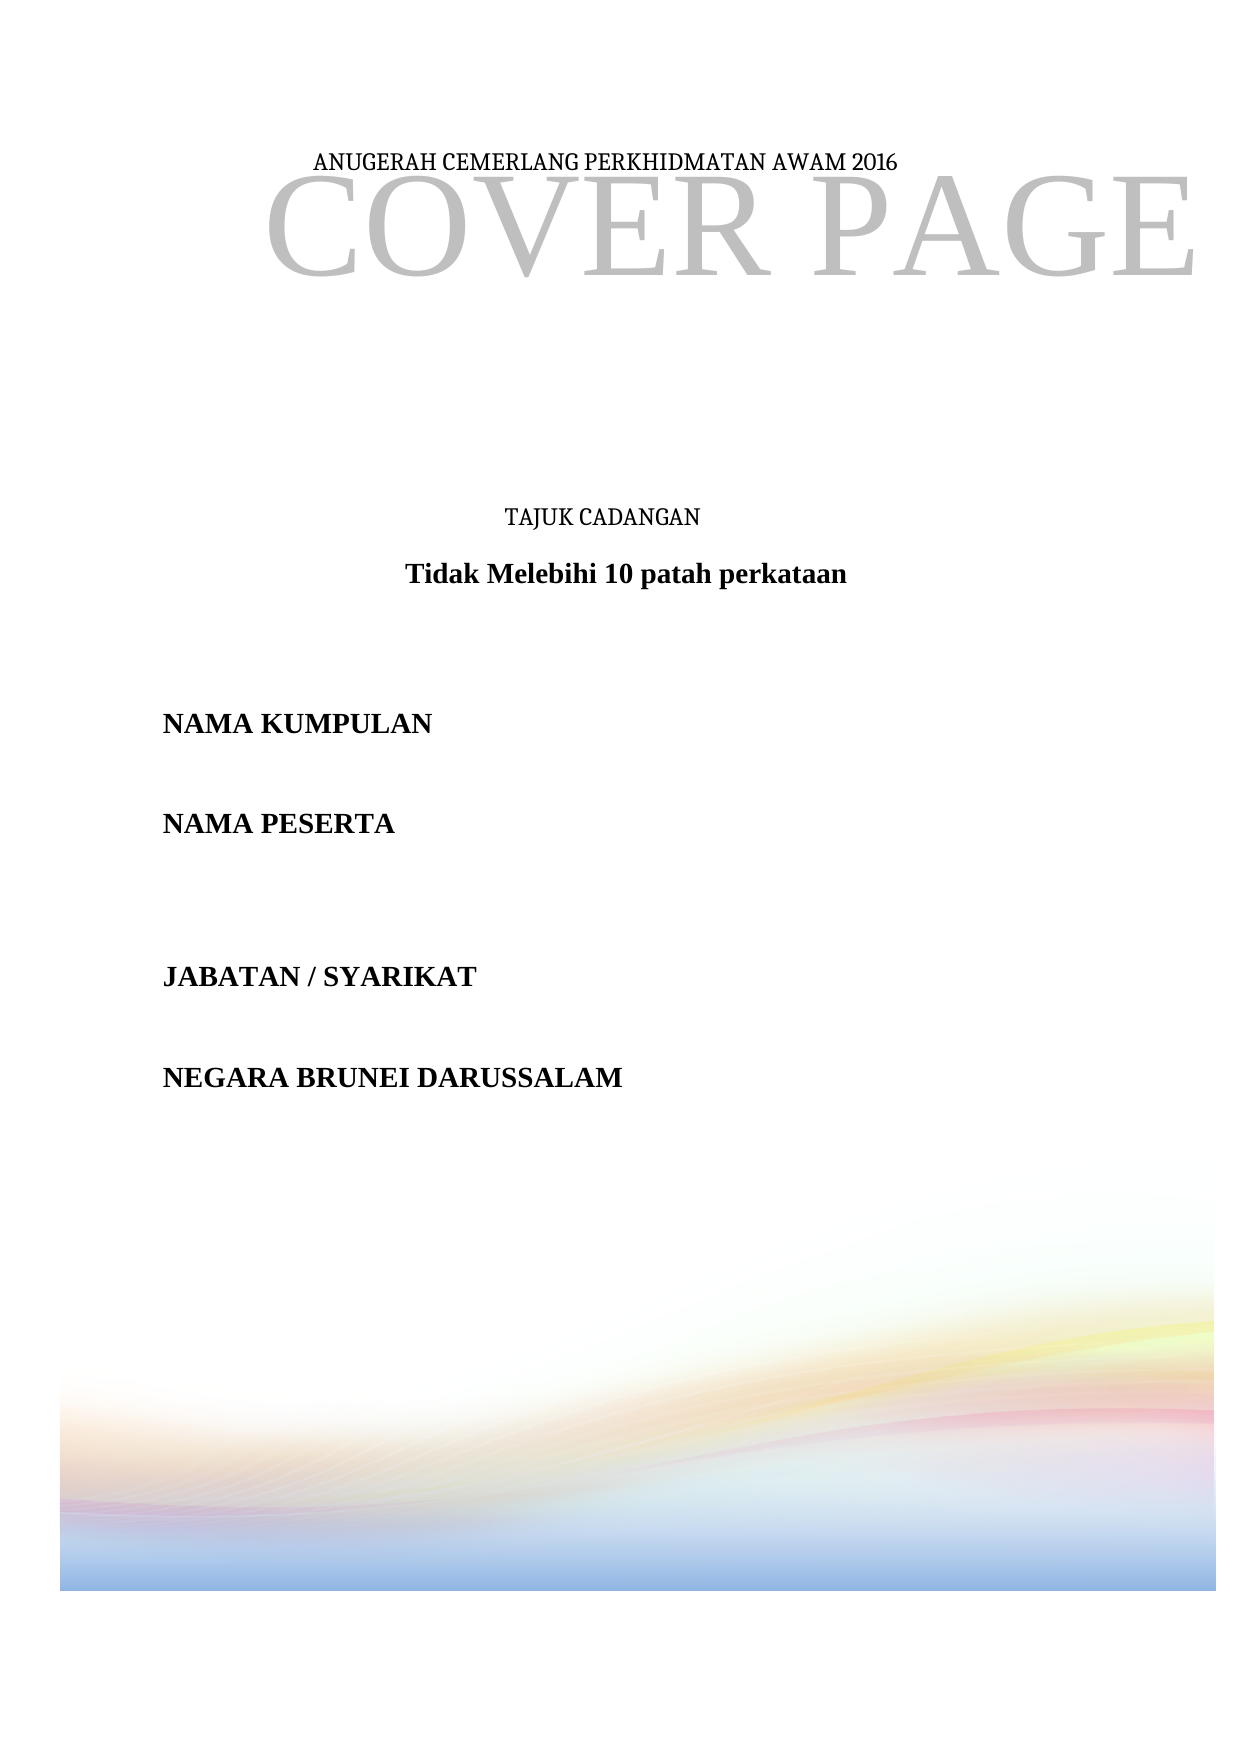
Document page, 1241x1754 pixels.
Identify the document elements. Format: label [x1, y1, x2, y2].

picture [59, 1132, 1214, 1590]
